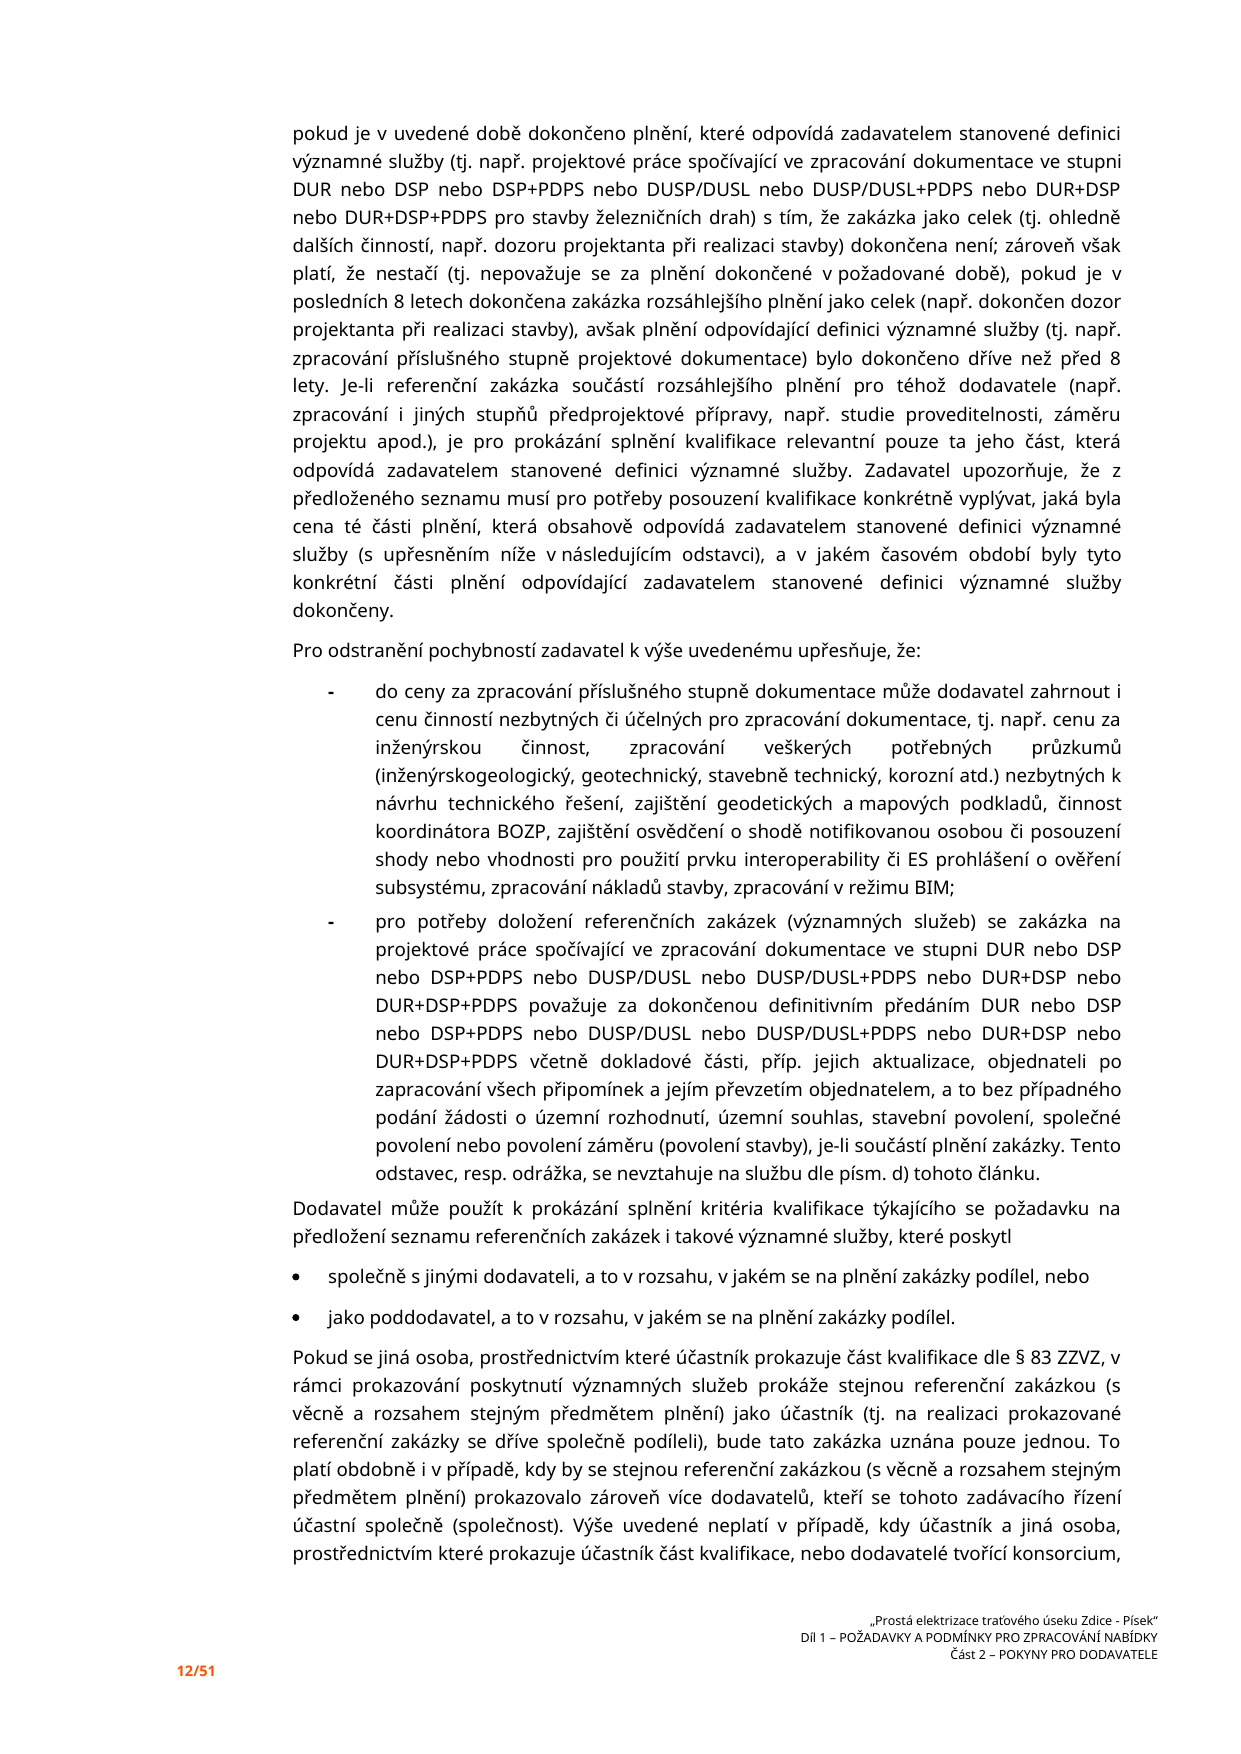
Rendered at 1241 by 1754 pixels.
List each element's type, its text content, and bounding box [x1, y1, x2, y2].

text společně s jinými dodavateli, a to v rozsahu, v jakém se na plnění zakázky podílel, nebo [292, 1263, 1122, 1289]
text Dodavatel může použít k prokázání splnění kritéria kvalifikace týkajícího se požadavku na předložení seznamu referenčních zakázek i takové významné služby, které poskytl [292, 1195, 1122, 1248]
text jako poddodavatel, a to v rozsahu, v jakém se na plnění zakázky podílel. [292, 1304, 1122, 1329]
text pro potřeby doložení referenčních zakázek (významných služeb) se zakázka na projektové práce spočívající ve zpracování dokumentace ve stupni DUR nebo DSP nebo DSP+PDPS nebo DUSP/DUSL nebo DUSP/DUSL+PDPS nebo DUR+DSP nebo DUR+DSP+PDPS považuje za dokončenou definitivním předáním DUR nebo DSP nebo DSP+PDPS nebo DUSP/DUSL nebo DUSP/DUSL+PDPS nebo DUR+DSP nebo DUR+DSP+PDPS včetně dokladové části, příp. jejich aktualizace, objednateli po zapracování všech připomínek a jejím převzetím objednatelem, a to bez případného podání žádosti o územní rozhodnutí, územní souhlas, stavební povolení, společné povolení nebo povolení záměru (povolení stavby), je-li součástí plnění zakázky. Tento odstavec, resp. odrážka, se nevztahuje na službu dle písm. d) tohoto článku. [328, 908, 1122, 1186]
text Pro odstranění pochybností zadavatel k výše uvedenému upřesňuje, že: [292, 637, 1122, 663]
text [292, 1344, 1122, 1566]
text do ceny za zpracování příslušného stupně dokumentace může dodavatel zahrnout i cenu činností nezbytných či účelných pro zpracování dokumentace, tj. např. cenu za inženýrskou činnost, zpracování veškerých potřebných průzkumů (inženýrskogeologický, geotechnický, stavebně technický, korozní atd.) nezbytných k návrhu technického řešení, zajištění geodetických a mapových podkladů, činnost koordinátora BOZP, zajištění osvědčení o shodě notifikovanou osobou či posouzení shody nebo vhodnosti pro použití prvku interoperability či ES prohlášení o ověření subsystému, zpracování nákladů stavby, zpracování v režimu BIM; [328, 678, 1122, 900]
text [292, 121, 1122, 622]
